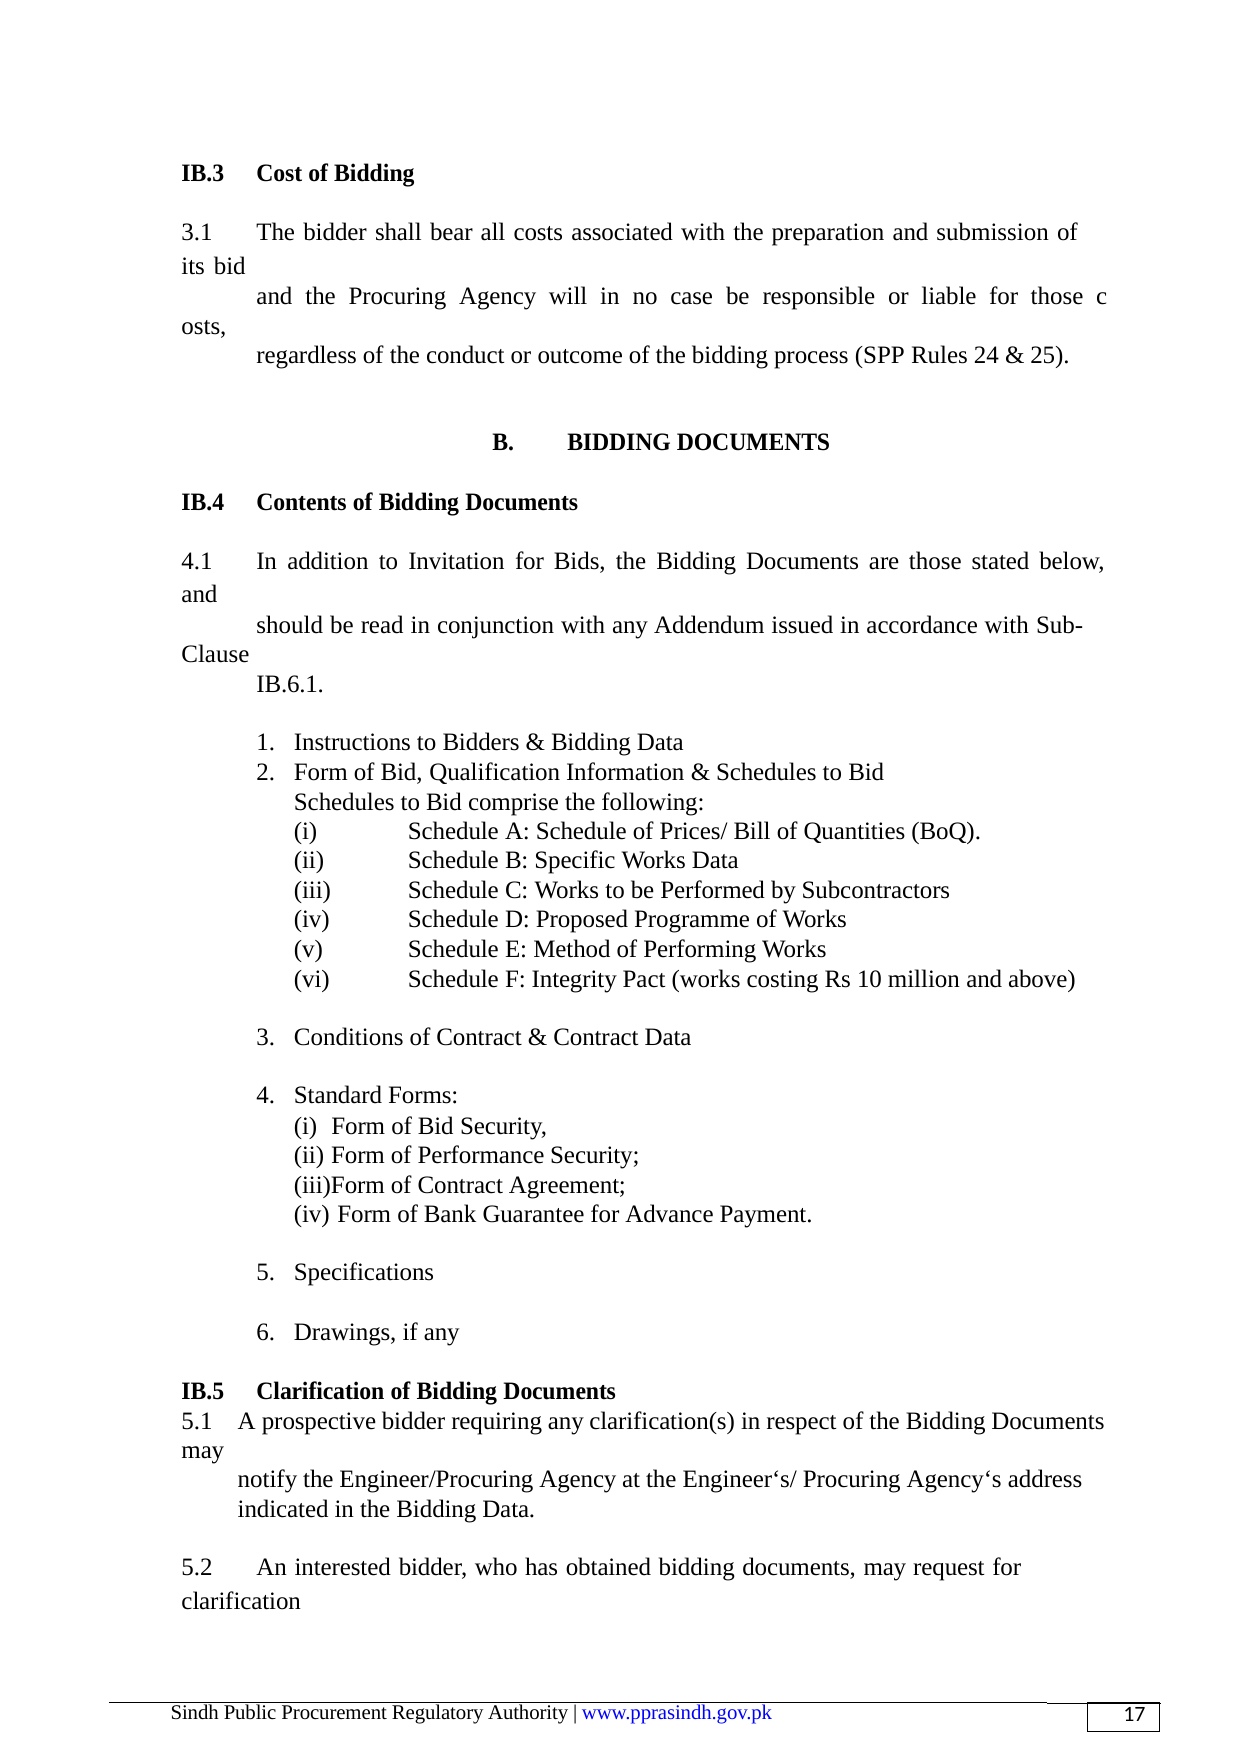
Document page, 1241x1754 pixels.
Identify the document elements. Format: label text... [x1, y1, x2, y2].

text 2. Form of Bid, Qualification Information & Schedules to Bid [181, 757, 1107, 786]
text 3. Conditions of Contract & Contract Data [181, 1018, 1107, 1052]
text Schedules to Bid comprise the following: [181, 786, 1107, 816]
text 3.1 The bidder shall bear all costs associated with the preparation and submission of its bid [181, 214, 1107, 281]
text (i) Form of Bid Security, [181, 1111, 1107, 1140]
text IB.4 Contents of Bidding Documents [181, 483, 1107, 517]
text 4.1 In addition to Invitation for Bids, the Bidding Documents are those stated below, and [181, 542, 1107, 609]
text indicated in the Bidding Data. [181, 1494, 1107, 1523]
text should be read in conjunction with any Addendum issued in accordance with Sub-Clause [181, 609, 1107, 668]
text (iii)Form of Contract Agreement; [181, 1170, 1107, 1199]
text 5.1 A prospective bidder requiring any clarification(s) in respect of the Bidding Documents may [181, 1406, 1107, 1464]
text (iii) Schedule C: Works to be Performed by Subcontractors [181, 875, 1107, 904]
text IB.6.1. [181, 668, 1107, 698]
text (iv) Schedule D: Proposed Programme of Works [181, 904, 1107, 934]
text (vi) Schedule F: Integrity Pact (works costing Rs 10 million and above) [181, 963, 1107, 993]
text 4. Standard Forms: [181, 1077, 1107, 1111]
text (i) Schedule A: Schedule of Prices/ Bill of Quantities (BoQ). [181, 816, 1107, 845]
text notify the Engineer/Procuring Agency at the Engineer‘s/ Procuring Agency‘s address [181, 1464, 1107, 1494]
text and the Procuring Agency will in no case be responsible or liable for those costs, [181, 281, 1107, 340]
text regardless of the conduct or outcome of the bidding process (SPP Rules 24 & 25). [181, 340, 1107, 369]
text IB.3 Cost of Bidding [181, 150, 1107, 189]
text 6. Drawings, if any [181, 1313, 1107, 1347]
text 1. Instructions to Bidders & Bidding Data [181, 723, 1107, 757]
text (ii) Form of Performance Security; [181, 1140, 1107, 1170]
text 5.2 An interested bidder, who has obtained bidding documents, may request for clarification [181, 1548, 1107, 1616]
text (ii) Schedule B: Specific Works Data [181, 845, 1107, 875]
text 5. Specifications [181, 1254, 1107, 1288]
text (iv) Form of Bank Guarantee for Advance Payment. [181, 1199, 1107, 1229]
text B. BIDDING DOCUMENTS [181, 419, 1107, 458]
text IB.5 Clarification of Bidding Documents [181, 1372, 1107, 1406]
text (v) Schedule E: Method of Performing Works [181, 934, 1107, 963]
